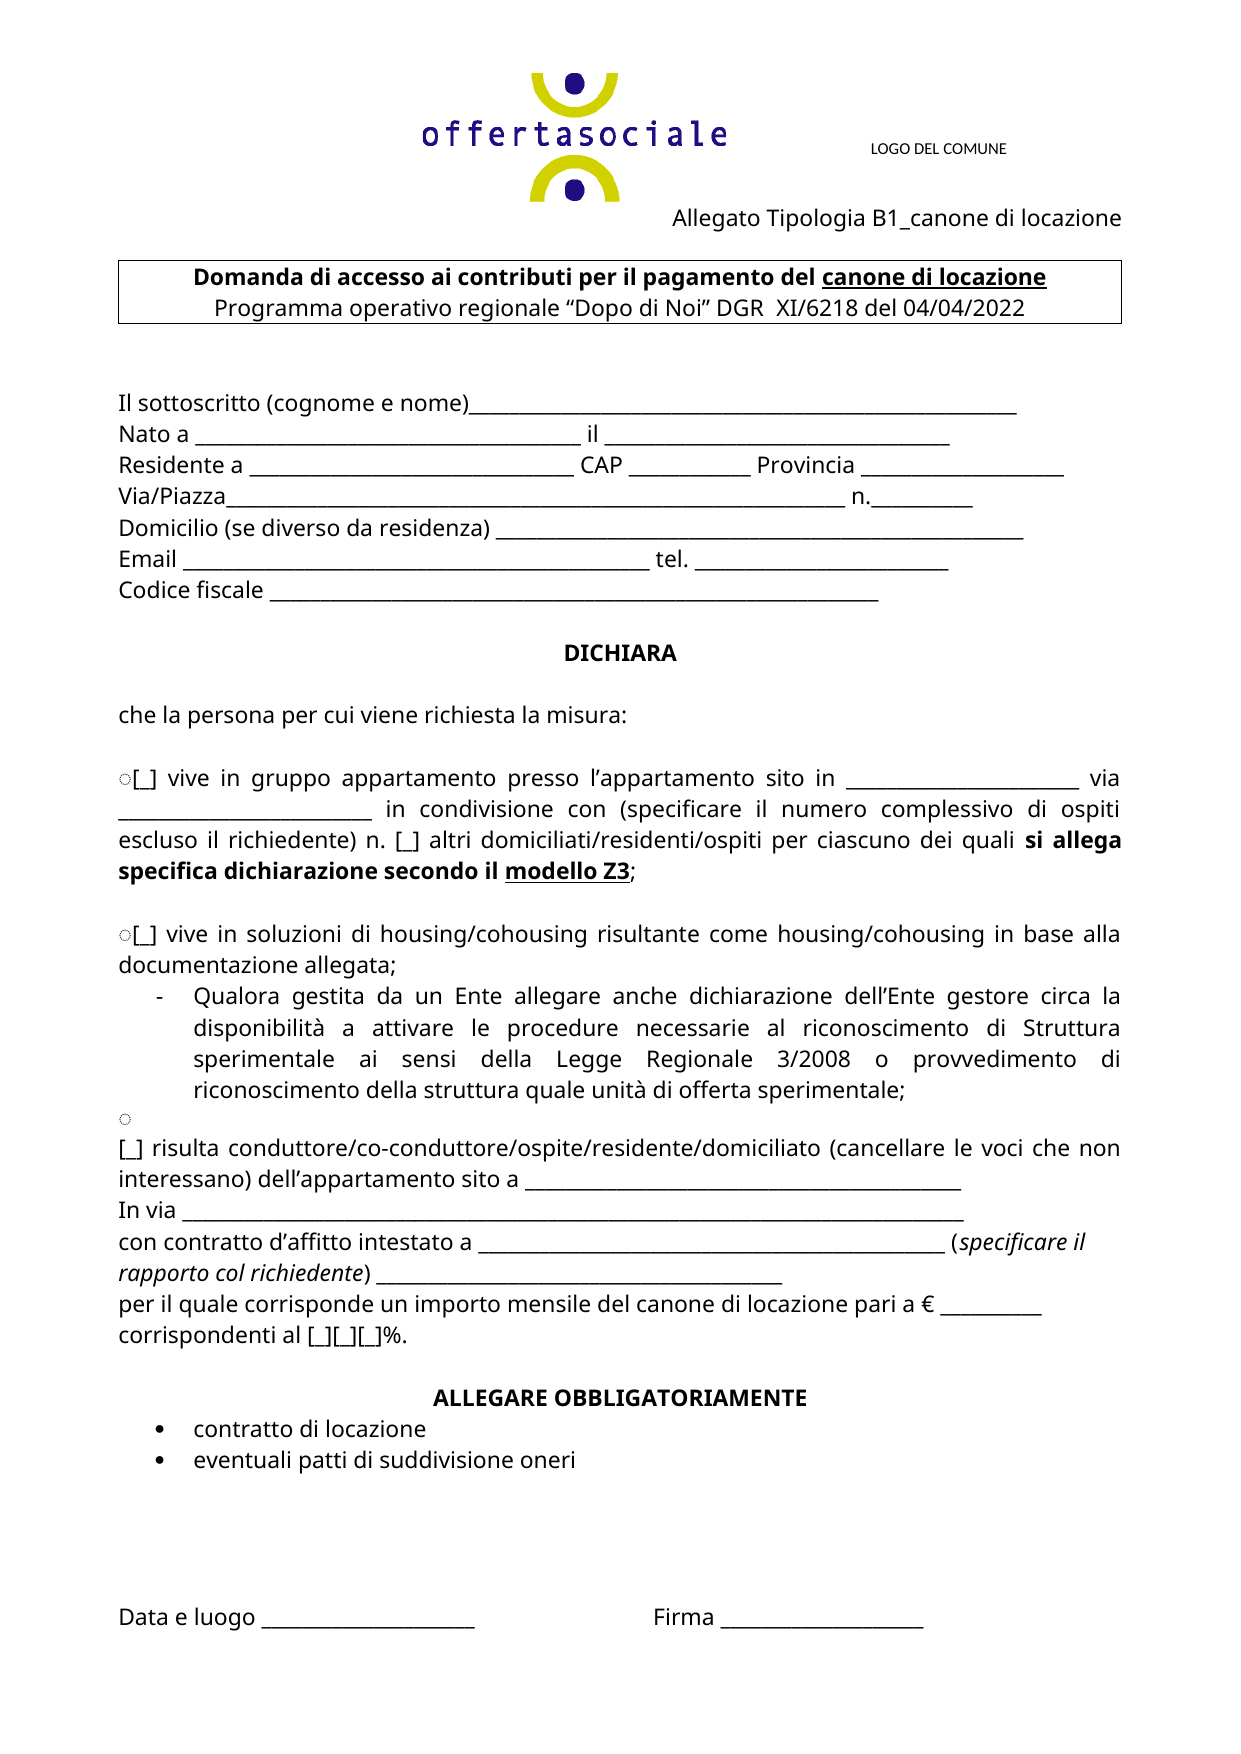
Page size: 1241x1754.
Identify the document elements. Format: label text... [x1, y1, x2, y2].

text Email ______________________________________________ tel. _________________________ [118, 543, 1122, 574]
text Codice fiscale ____________________________________________________________ [118, 574, 1122, 605]
text Nato a ______________________________________ il __________________________________ [118, 418, 1122, 449]
text ͏ [118, 1105, 1122, 1132]
text Allegato Tipologia B1_canone di locazione [118, 202, 1122, 233]
table_header Domanda di accesso ai contributi per il pagamento del canone di locazione Programma operativo regionale “Dopo di Noi” DGR XI/6218 del 04/04/2022 [119, 261, 1121, 323]
text Via/Piazza_____________________________________________________________ n.__________ [118, 480, 1122, 512]
text con contratto d’affitto intestato a ______________________________________________ (specificare il rapporto col richiedente) ________________________________________ [118, 1225, 1122, 1288]
text ͏[_] vive in gruppo appartamento presso l’appartamento sito in _______________________ via _________________________ in condivisione con (specificare il numero complessivo di ospiti escluso il richiedente) n. [_] altri domiciliati/residenti/ospiti per ciascuno dei quali si allega specifica dichiarazione secondo il modello Z3; [118, 762, 1122, 887]
list Qualora gestita da un Ente allegare anche dichiarazione dell’Ente gestore circa la disponibilità a attivare le procedure necessarie al riconoscimento di Struttura sperimentale ai sensi della Legge Regionale 3/2008 o provvedimento di riconoscimento della struttura quale unità di offerta sperimentale; [156, 980, 1122, 1105]
text DICHIARA [118, 637, 1122, 668]
text per il quale corrisponde un importo mensile del canone di locazione pari a € __________ corrispondenti al [_][_][_]%. [118, 1288, 1122, 1350]
text ALLEGARE OBBLIGATORIAMENTE [118, 1382, 1122, 1413]
picture [422, 73, 726, 202]
text che la persona per cui viene richiesta la misura: [118, 699, 1122, 730]
text [_] risulta conduttore/co-conduttore/ospite/residente/domiciliato (cancellare le voci che non interessano) dell’appartamento sito a ___________________________________________ [118, 1132, 1122, 1194]
text ͏[_] vive in soluzioni di housing/cohousing risultante come housing/cohousing in base alla documentazione allegata; [118, 918, 1122, 980]
text In via _____________________________________________________________________________ [118, 1194, 1122, 1225]
list eventuali patti di suddivisione oneri [156, 1444, 1122, 1475]
text Data e luogo _____________________ Firma ____________________ [118, 1600, 1122, 1632]
text Domicilio (se diverso da residenza) ____________________________________________________ [118, 512, 1122, 543]
text Residente a ________________________________ CAP ____________ Provincia ____________________ [118, 449, 1122, 480]
text Il sottoscritto (cognome e nome)______________________________________________________ [118, 387, 1122, 418]
list contratto di locazione [156, 1413, 1122, 1444]
